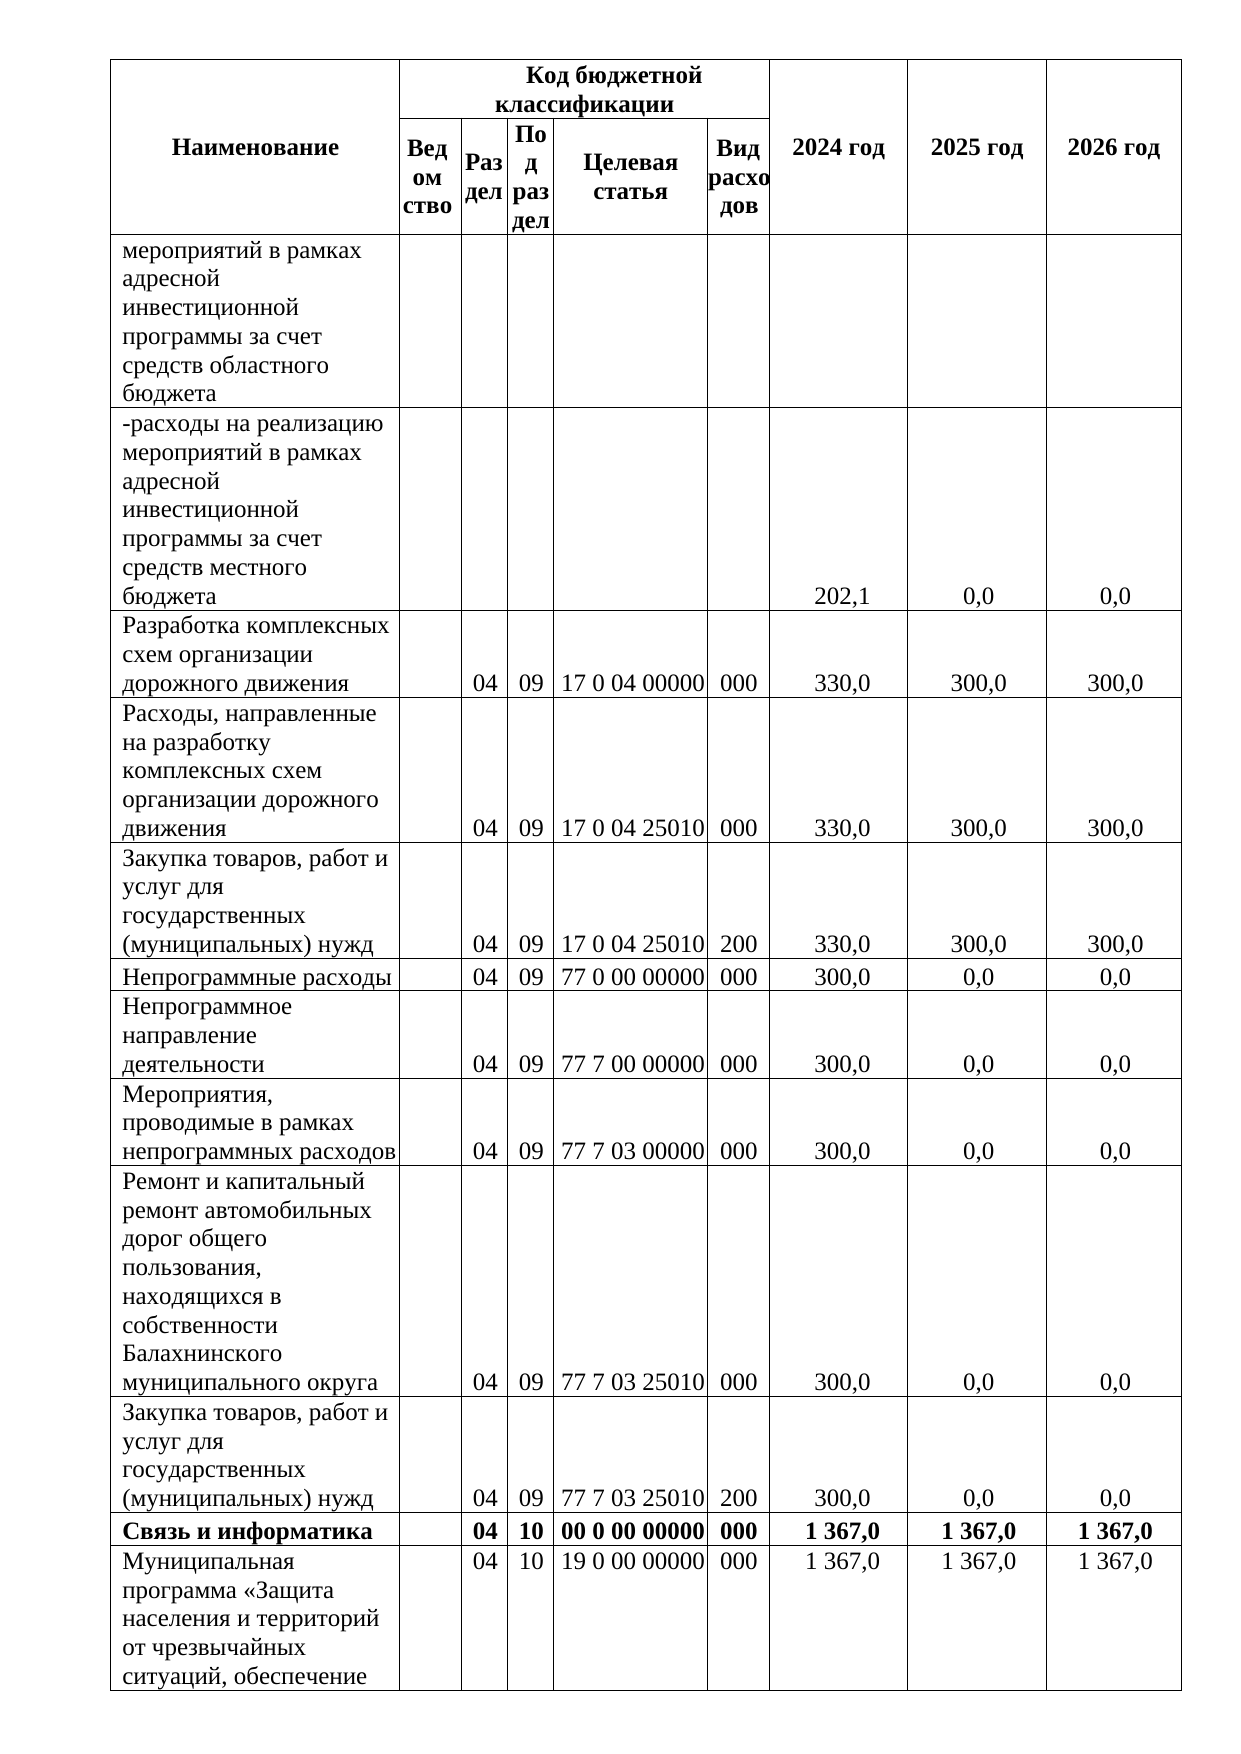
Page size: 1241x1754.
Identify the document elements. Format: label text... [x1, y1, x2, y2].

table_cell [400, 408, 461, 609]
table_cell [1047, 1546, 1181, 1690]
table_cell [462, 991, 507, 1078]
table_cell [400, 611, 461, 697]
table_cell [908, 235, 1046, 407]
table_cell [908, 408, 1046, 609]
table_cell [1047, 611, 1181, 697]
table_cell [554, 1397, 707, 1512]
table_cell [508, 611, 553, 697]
table_header 2026 год [1047, 60, 1181, 234]
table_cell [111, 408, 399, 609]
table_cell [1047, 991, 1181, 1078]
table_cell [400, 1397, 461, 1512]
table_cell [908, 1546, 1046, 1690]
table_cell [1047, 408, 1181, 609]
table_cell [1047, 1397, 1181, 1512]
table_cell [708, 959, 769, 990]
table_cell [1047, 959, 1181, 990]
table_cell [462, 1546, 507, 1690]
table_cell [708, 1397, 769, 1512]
table_header Наименование [111, 60, 399, 234]
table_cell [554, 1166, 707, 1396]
table_cell Вид расходов [708, 119, 769, 234]
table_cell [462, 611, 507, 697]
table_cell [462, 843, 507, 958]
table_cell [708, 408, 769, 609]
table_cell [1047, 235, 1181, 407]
table_header 2025 год [908, 60, 1046, 234]
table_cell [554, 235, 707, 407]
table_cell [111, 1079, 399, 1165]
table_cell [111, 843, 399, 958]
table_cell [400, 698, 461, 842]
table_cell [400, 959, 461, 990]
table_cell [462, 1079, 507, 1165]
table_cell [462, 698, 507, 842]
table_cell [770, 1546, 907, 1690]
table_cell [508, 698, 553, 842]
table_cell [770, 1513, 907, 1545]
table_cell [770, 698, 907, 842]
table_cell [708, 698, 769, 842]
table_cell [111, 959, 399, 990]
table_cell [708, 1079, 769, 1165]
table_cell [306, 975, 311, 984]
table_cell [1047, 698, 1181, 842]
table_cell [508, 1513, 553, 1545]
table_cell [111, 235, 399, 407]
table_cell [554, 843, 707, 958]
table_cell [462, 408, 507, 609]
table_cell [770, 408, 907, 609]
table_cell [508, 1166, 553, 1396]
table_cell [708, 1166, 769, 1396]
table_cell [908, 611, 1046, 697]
table_header 2024 год [770, 60, 907, 234]
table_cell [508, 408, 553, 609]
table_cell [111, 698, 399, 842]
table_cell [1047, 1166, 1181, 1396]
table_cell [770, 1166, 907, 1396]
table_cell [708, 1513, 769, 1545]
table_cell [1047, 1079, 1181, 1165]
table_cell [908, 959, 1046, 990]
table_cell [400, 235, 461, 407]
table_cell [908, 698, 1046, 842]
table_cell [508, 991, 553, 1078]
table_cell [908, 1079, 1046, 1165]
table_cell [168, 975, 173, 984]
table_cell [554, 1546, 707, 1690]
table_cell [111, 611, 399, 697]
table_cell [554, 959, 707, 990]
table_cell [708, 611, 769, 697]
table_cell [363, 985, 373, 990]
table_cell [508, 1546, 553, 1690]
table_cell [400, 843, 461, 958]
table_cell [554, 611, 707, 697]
table_cell Ведом ство [400, 119, 461, 234]
table_header Код бюджетной классификации [400, 60, 769, 118]
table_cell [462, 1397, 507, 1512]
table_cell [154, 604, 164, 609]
table_cell Раз дел [462, 119, 507, 234]
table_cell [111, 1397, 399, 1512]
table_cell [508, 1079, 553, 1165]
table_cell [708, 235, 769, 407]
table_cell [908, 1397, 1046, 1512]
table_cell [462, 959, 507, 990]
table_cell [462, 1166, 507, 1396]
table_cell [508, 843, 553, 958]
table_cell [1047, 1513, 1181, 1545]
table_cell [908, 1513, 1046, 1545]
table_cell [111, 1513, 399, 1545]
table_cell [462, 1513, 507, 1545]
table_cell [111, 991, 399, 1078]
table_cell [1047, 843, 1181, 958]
table_cell Под раз дел [508, 119, 553, 234]
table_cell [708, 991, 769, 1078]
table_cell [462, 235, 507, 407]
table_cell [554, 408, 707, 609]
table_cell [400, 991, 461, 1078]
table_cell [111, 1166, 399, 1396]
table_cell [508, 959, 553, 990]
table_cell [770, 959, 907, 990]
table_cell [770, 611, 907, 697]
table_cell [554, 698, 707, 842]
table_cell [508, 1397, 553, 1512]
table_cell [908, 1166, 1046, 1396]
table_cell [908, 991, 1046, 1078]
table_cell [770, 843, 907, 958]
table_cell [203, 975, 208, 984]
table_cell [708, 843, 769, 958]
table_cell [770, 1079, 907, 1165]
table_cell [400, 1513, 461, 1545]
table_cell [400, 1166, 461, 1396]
table_cell Целевая статья [554, 119, 707, 234]
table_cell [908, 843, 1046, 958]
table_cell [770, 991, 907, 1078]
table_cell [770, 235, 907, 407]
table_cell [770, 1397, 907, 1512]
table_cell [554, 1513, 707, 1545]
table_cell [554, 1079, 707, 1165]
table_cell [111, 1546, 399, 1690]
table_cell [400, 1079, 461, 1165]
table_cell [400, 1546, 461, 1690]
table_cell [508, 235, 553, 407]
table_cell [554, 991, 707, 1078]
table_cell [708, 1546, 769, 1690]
